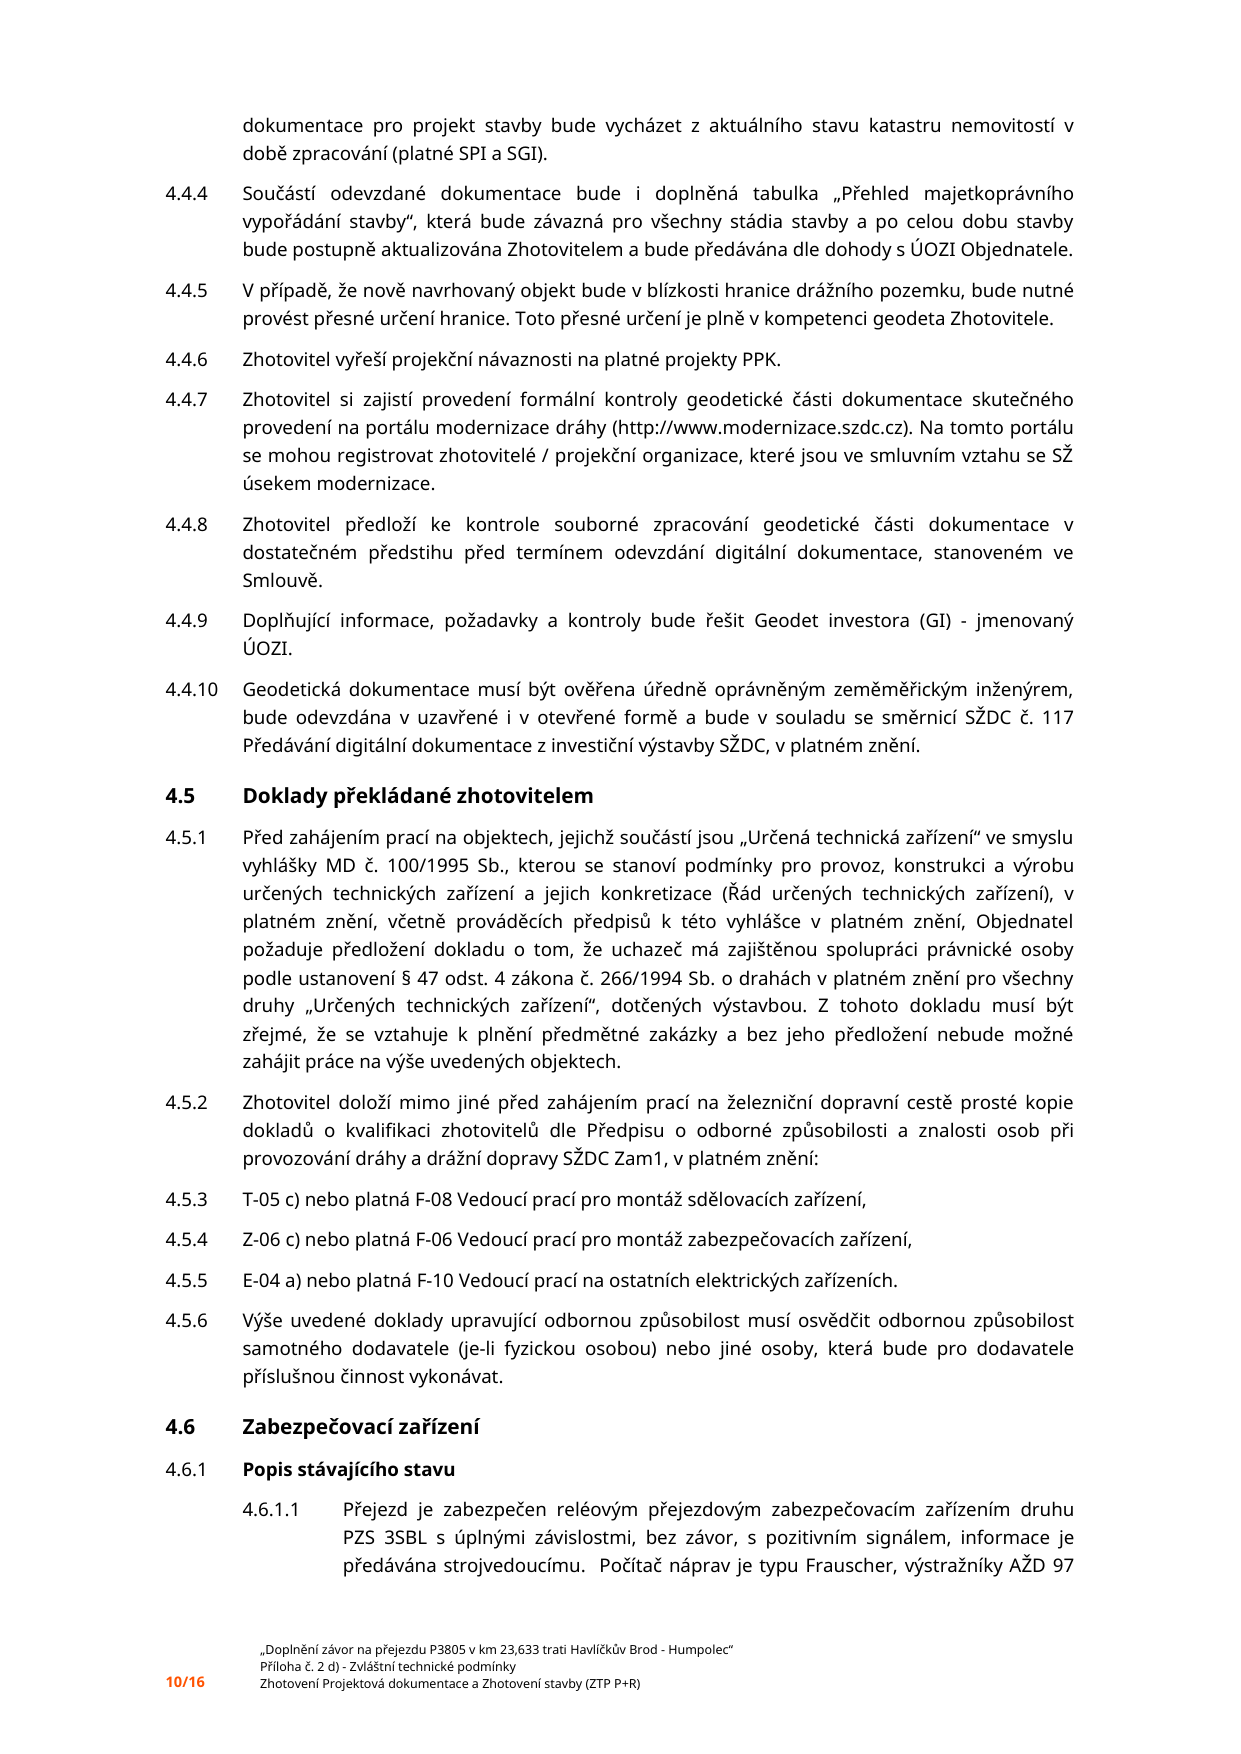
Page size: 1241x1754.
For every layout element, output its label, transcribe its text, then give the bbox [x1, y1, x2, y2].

text Zabezpečovací zařízení [165, 1412, 1075, 1441]
text Před zahájením prací na objektech, jejichž součástí jsou „Určená technická zařízení“ ve smyslu vyhlášky MD č. 100/1995 Sb., kterou se stanoví podmínky pro provoz, konstrukci a výrobu určených technických zařízení a jejich konkretizace (Řád určených technických zařízení), v platném znění, včetně prováděcích předpisů k této vyhlášce v platném znění, Objednatel požaduje předložení dokladu o tom, že uchazeč má zajištěnou spolupráci právnické osoby podle ustanovení § 47 odst. 4 zákona č. 266/1994 Sb. o drahách v platném znění pro všechny druhy „Určených technických zařízení“, dotčených výstavbou. Z tohoto dokladu musí být zřejmé, že se vztahuje k plnění předmětné zakázky a bez jeho předložení nebude možné zahájit práce na výše uvedených objektech. [165, 825, 1075, 1074]
text Geodetická dokumentace musí být ověřena úředně oprávněným zeměměřickým inženýrem, bude odevzdána v uzavřené i v otevřené formě a bude v souladu se směrnicí SŽDC č. 117 Předávání digitální dokumentace z investiční výstavby SŽDC, v platném znění. [165, 676, 1075, 758]
text Výše uvedené doklady upravující odbornou způsobilost musí osvědčit odbornou způsobilost samotného dodavatele (je-li fyzickou osobou) nebo jiné osoby, která bude pro dodavatele příslušnou činnost vykonávat. [165, 1307, 1075, 1389]
text Z-06 c) nebo platná F-06 Vedoucí prací pro montáž zabezpečovacích zařízení, [165, 1226, 1075, 1252]
text V případě, že nově navrhovaný objekt bude v blízkosti hranice drážního pozemku, bude nutné provést přesné určení hranice. Toto přesné určení je plně v kompetenci geodeta Zhotovitele. [165, 277, 1075, 331]
text T-05 c) nebo platná F-08 Vedoucí prací pro montáž sdělovacích zařízení, [165, 1186, 1075, 1211]
text Popis stávajícího stavu [165, 1456, 1075, 1482]
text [165, 112, 1075, 166]
text Doplňující informace, požadavky a kontroly bude řešit Geodet investora (GI) - jmenovaný ÚOZI. [165, 607, 1075, 661]
text Součástí odevzdané dokumentace bude i doplněná tabulka „Přehled majetkoprávního vypořádání stavby“, která bude závazná pro všechny stádia stavby a po celou dobu stavby bude postupně aktualizována Zhotovitelem a bude předávána dle dohody s ÚOZI Objednatele. [165, 181, 1075, 262]
text Zhotovitel předloží ke kontrole souborné zpracování geodetické části dokumentace v dostatečném předstihu před termínem odevzdání digitální dokumentace, stanoveném ve Smlouvě. [165, 511, 1075, 592]
text E-04 a) nebo platná F-10 Vedoucí prací na ostatních elektrických zařízeních. [165, 1267, 1075, 1292]
text Zhotovitel doloží mimo jiné před zahájením prací na železniční dopravní cestě prosté kopie dokladů o kvalifikaci zhotovitelů dle Předpisu o odborné způsobilosti a znalosti osob při provozování dráhy a drážní dopravy SŽDC Zam1, v platném znění: [165, 1089, 1075, 1171]
text Zhotovitel si zajistí provedení formální kontroly geodetické části dokumentace skutečného provedení na portálu modernizace dráhy (http://www.modernizace.szdc.cz). Na tomto portálu se mohou registrovat zhotovitelé / projekční organizace, které jsou ve smluvním vztahu se SŽ úsekem modernizace. [165, 386, 1075, 496]
text Doklady překládané zhotovitelem [165, 781, 1075, 809]
text Zhotovitel vyřeší projekční návaznosti na platné projekty PPK. [165, 346, 1075, 371]
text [242, 1497, 1075, 1578]
